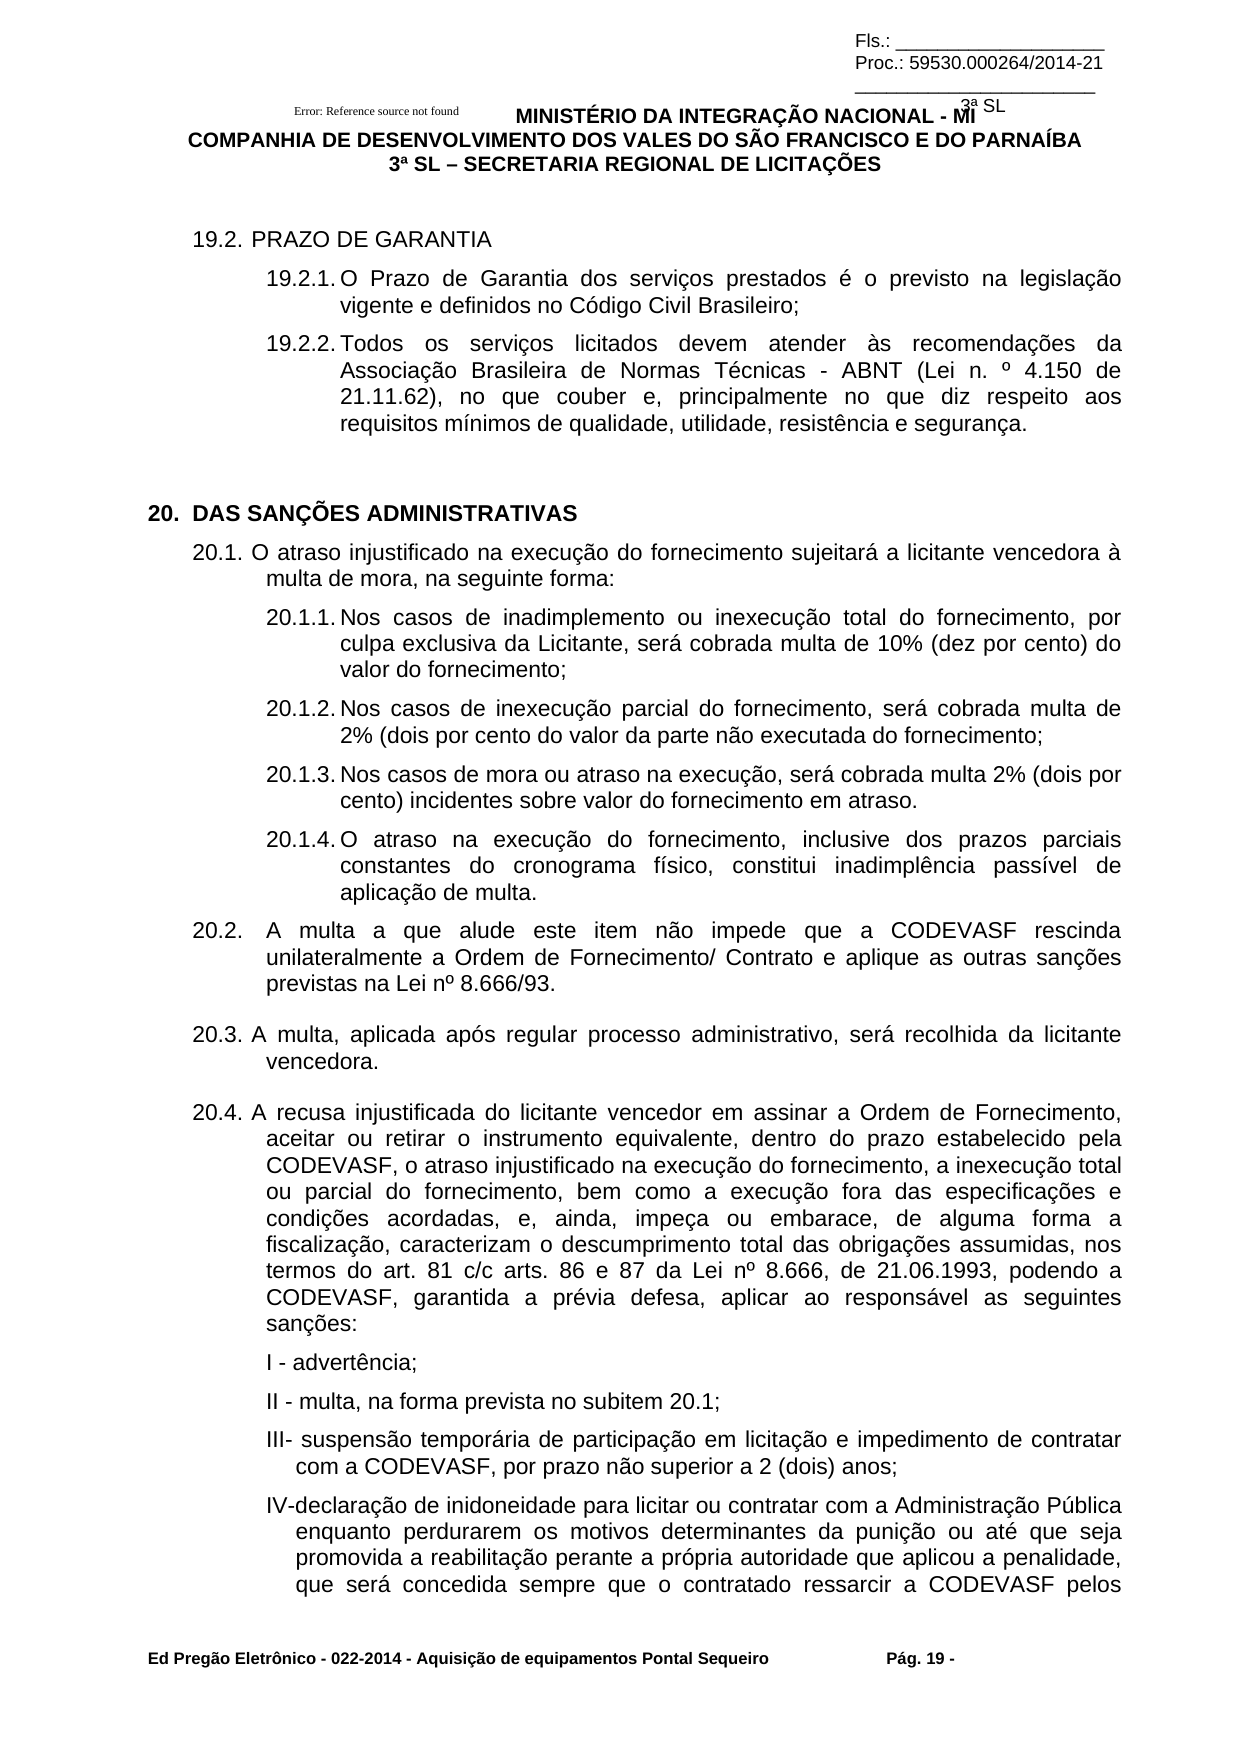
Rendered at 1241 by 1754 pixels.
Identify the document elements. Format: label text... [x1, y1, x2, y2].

list O atraso injustificado na execução do fornecimento sujeitará a licitante vencedora à multa de mora, na seguinte forma: [192, 538, 1122, 591]
text II - multa, na forma prevista no subitem 20.1; [266, 1388, 1122, 1414]
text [266, 1492, 1122, 1597]
list Todos os serviços licitados devem atender às recomendações da Associação Brasileira de Normas Técnicas - ABNT (Lei n. º 4.150 de 21.11.62), no que couber e, principalmente no que diz respeito aos requisitos mínimos de qualidade, utilidade, resistência e segurança. [266, 330, 1122, 436]
list A multa, aplicada após regular processo administrativo, será recolhida da licitante vencedora. [192, 1021, 1122, 1074]
list O atraso na execução do fornecimento, inclusive dos prazos parciais constantes do cronograma físico, constitui inadimplência passível de aplicação de multa. [266, 826, 1122, 905]
text III- suspensão temporária de participação em licitação e impedimento de contratar com a CODEVASF, por prazo não superior a 2 (dois) anos; [266, 1426, 1122, 1479]
text I - advertência; [266, 1349, 1122, 1375]
list A recusa injustificada do licitante vencedor em assinar a Ordem de Fornecimento, aceitar ou retirar o instrumento equivalente, dentro do prazo estabelecido pela CODEVASF, o atraso injustificado na execução do fornecimento, a inexecução total ou parcial do fornecimento, bem como a execução fora das especificações e condições acordadas, e, ainda, impeça ou embarace, de alguma forma a fiscalização, caracterizam o descumprimento total das obrigações assumidas, nos termos do art. 81 c/c arts. 86 e 87 da Lei nº 8.666, de 21.06.1993, podendo a CODEVASF, garantida a prévia defesa, aplicar ao responsável as seguintes sanções: [192, 1099, 1122, 1336]
list A multa a que alude este item não impede que a CODEVASF rescinda unilateralmente a Ordem de Fornecimento/ Contrato e aplique as outras sanções previstas na Lei nº 8.666/93. [192, 917, 1122, 996]
list Nos casos de mora ou atraso na execução, será cobrada multa 2% (dois por cento) incidentes sobre valor do fornecimento em atraso. [266, 761, 1122, 813]
list O Prazo de Garantia dos serviços prestados é o previsto na legislação vigente e definidos no Código Civil Brasileiro; [266, 265, 1122, 318]
list PRAZO DE GARANTIA [192, 226, 1122, 253]
list Nos casos de inadimplemento ou inexecução total do fornecimento, por culpa exclusiva da Licitante, será cobrada multa de 10% (dez por cento) do valor do fornecimento; [266, 604, 1122, 683]
list DAS SANÇÕES ADMINISTRATIVAS [148, 500, 1122, 526]
list Nos casos de inexecução parcial do fornecimento, será cobrada multa de 2% (dois por cento do valor da parte não executada do fornecimento; [266, 695, 1122, 748]
